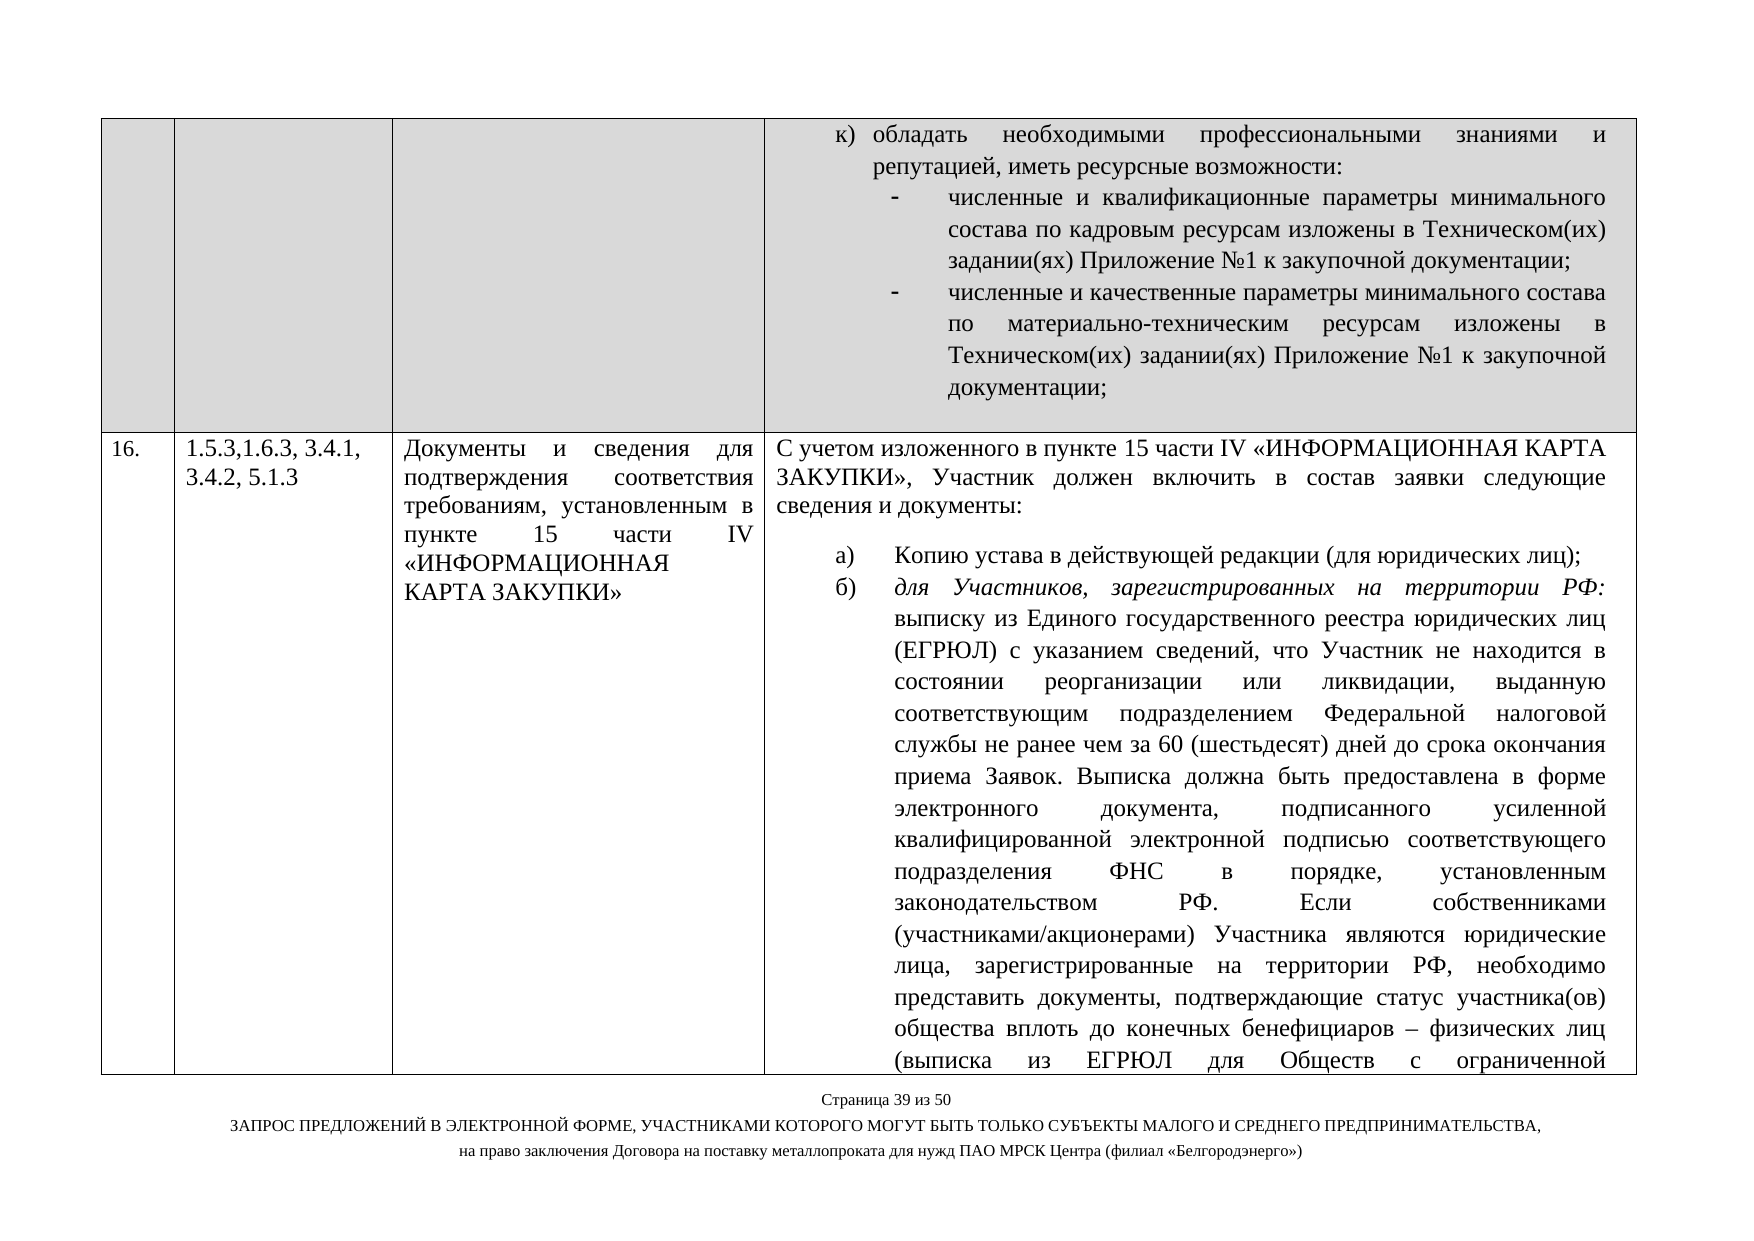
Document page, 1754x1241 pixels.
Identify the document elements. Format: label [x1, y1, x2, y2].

table_cell [765, 433, 1636, 1074]
table_cell [102, 119, 174, 432]
table_cell [765, 119, 1636, 432]
table_cell [175, 119, 392, 432]
table_cell [393, 433, 764, 1074]
table_cell [393, 119, 764, 432]
table_cell [102, 433, 174, 1074]
table_cell [175, 433, 392, 1074]
